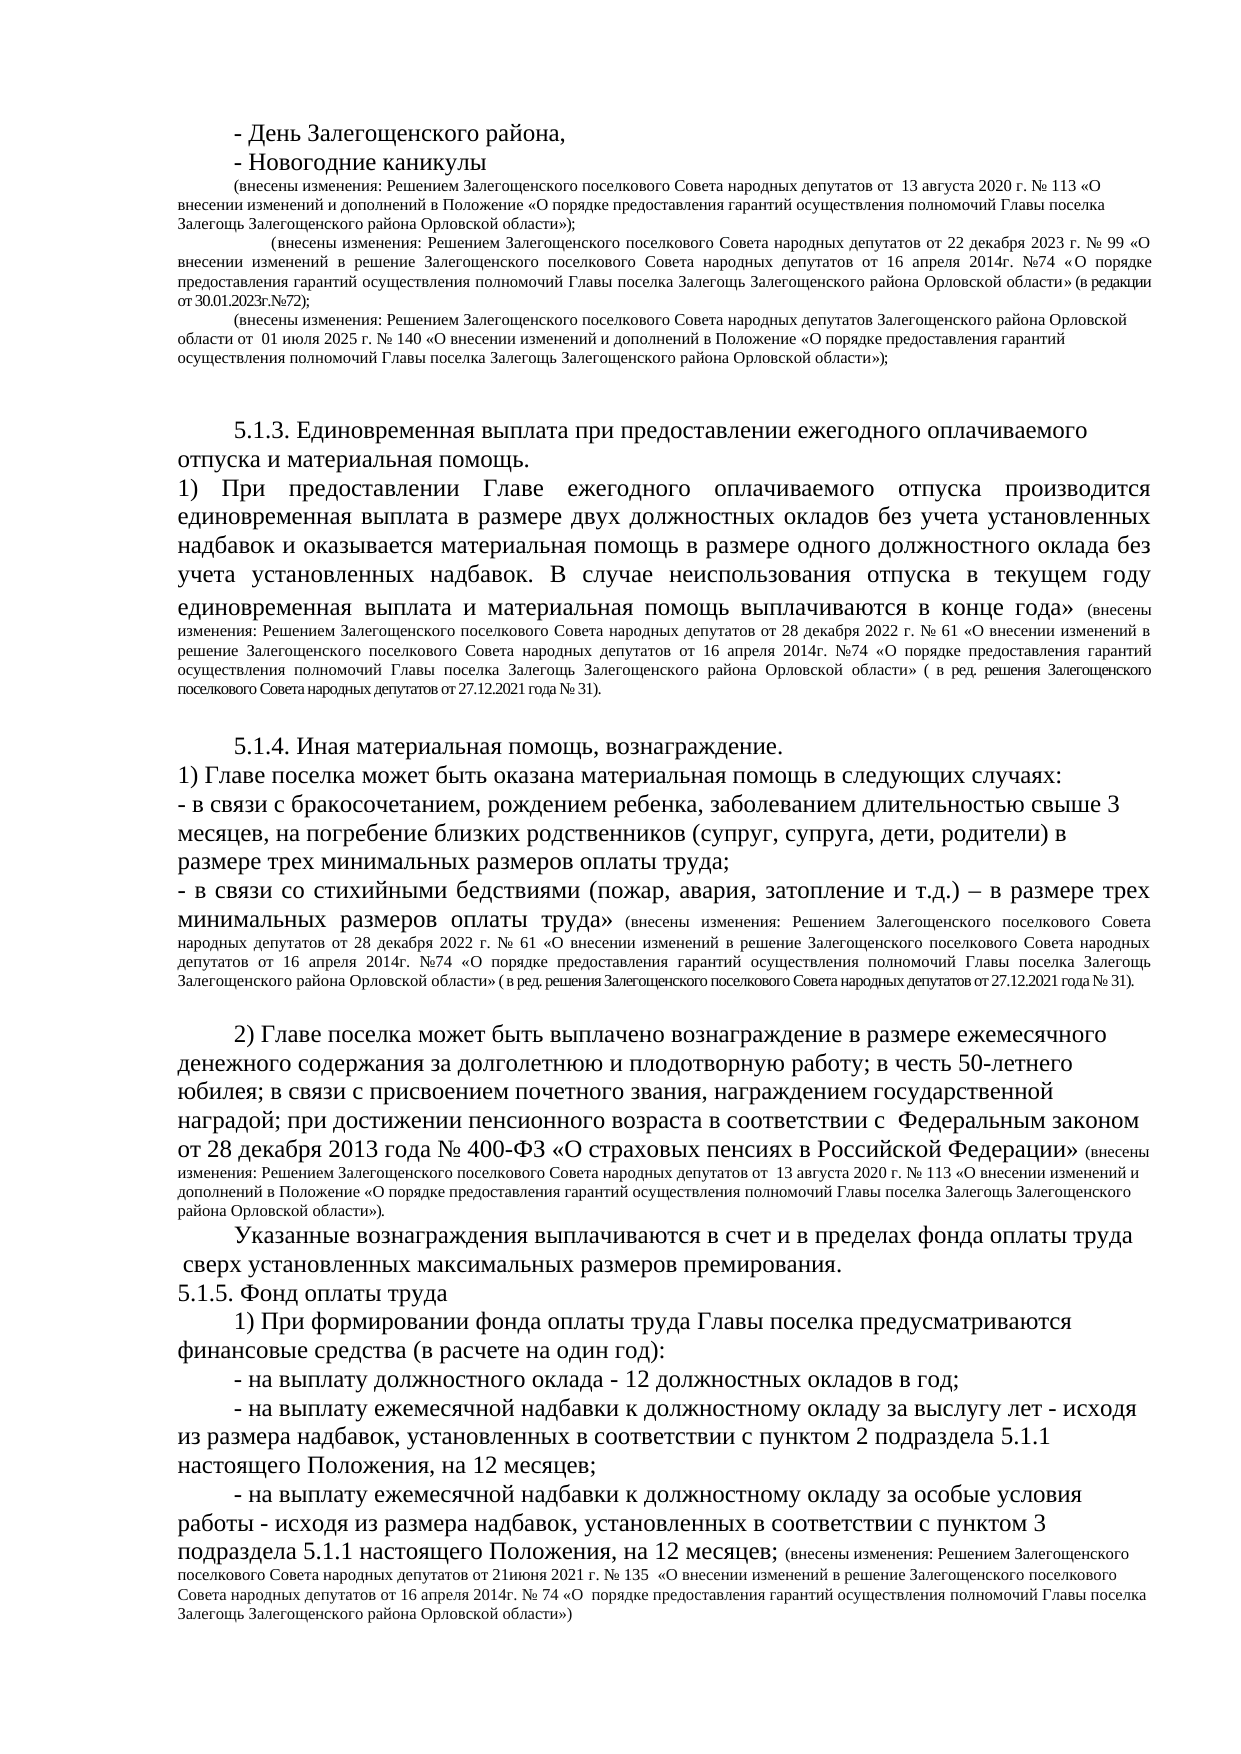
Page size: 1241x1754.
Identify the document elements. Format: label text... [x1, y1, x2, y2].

text 1) При формировании фонда оплаты труда Главы поселка предусматриваются финансовые средства (в расчете на один год): [177, 1306, 1152, 1364]
text - на выплату ежемесячной надбавки к должностному окладу за особые условия работы - исходя из размера надбавок, установленных в соответствии с пунктом 3 подраздела 5.1.1 настоящего Положения, на 12 месяцев; (внесены изменения: Решением Залегощенского поселкового Совета народных депутатов от 21июня . № 135 «О внесении изменений в решение Залегощенского поселкового Совета народных депутатов от 16 апреля 2014г. № 74 «О порядке предоставления гарантий осуществления полномочий Главы поселка Залегощь Залегощенского района Орловской области») [177, 1479, 1152, 1623]
text - в связи со стихийными бедствиями (пожар, авария, затопление и т.д.) – в размере трех минимальных размеров оплаты труда» (внесены изменения: Решением Залегощенского поселкового Совета народных депутатов от 28 декабря 2022 г. № 61 «О внесении изменений в решение Залегощенского поселкового Совета народных депутатов от 16 апреля 2014г. №74 «О порядке предоставления гарантий осуществления полномочий Главы поселка Залегощь Залегощенского района Орловской области» ( в ред. решения Залегощенского поселкового Совета народных депутатов от 27.12.2021 года № 31). [177, 875, 1152, 990]
text (внесены изменения: Решением Залегощенского поселкового Совета народных депутатов от 13 августа . № 113 «О внесении изменений и дополнений в Положение «О порядке предоставления гарантий осуществления полномочий Главы поселка Залегощь Залегощенского района Орловской области»); [177, 176, 1152, 233]
text - в связи с бракосочетанием, рождением ребенка, заболеванием длительностью свыше 3 месяцев, на погребение близких родственников (супруг, супруга, дети, родители) в размере трех минимальных размеров оплаты труда; [177, 789, 1152, 875]
text 2) Главе поселка может быть выплачено вознаграждение в размере ежемесячного денежного содержания за долголетнюю и плодотворную работу; в честь 50-летнего юбилея; в связи с присвоением почетного звания, награждением государственной наградой; при достижении пенсионного возраста в соответствии с Федеральным законом от 28 декабря 2013 года № 400-ФЗ «О страховых пенсиях в Российской Федерации» (внесены изменения: Решением Залегощенского поселкового Совета народных депутатов от 13 августа . № 113 «О внесении изменений и дополнений в Положение «О порядке предоставления гарантий осуществления полномочий Главы поселка Залегощь Залегощенского района Орловской области»). [177, 1019, 1152, 1220]
text Указанные вознаграждения выплачиваются в счет и в пределах фонда оплаты труда сверх установленных максимальных размеров премирования. [183, 1220, 1152, 1278]
text - на выплату должностного оклада - 12 должностных окладов в год; [177, 1364, 1152, 1393]
text - Новогодние каникулы [177, 147, 1152, 176]
text (внесены изменения: Решением Залегощенского поселкового Совета народных депутатов Залегощенского района Орловской области от 01 июля 2025 г. № 140 «О внесении изменений и дополнений в Положение «О порядке предоставления гарантий осуществления полномочий Главы поселка Залегощь Залегощенского района Орловской области»); [177, 310, 1152, 367]
text 5.1.4. Иная материальная помощь, вознаграждение. [177, 731, 1152, 760]
text 1) При предоставлении Главе ежегодного оплачиваемого отпуска производится единовременная выплата в размере двух должностных окладов без учета установленных надбавок и оказывается материальная помощь в размере одного должностного оклада без учета установленных надбавок. В случае неиспользования отпуска в текущем году единовременная выплата и материальная помощь выплачиваются в конце года» (внесены изменения: Решением Залегощенского поселкового Совета народных депутатов от 28 декабря 2022 г. № 61 «О внесении изменений в решение Залегощенского поселкового Совета народных депутатов от 16 апреля 2014г. №74 «О порядке предоставления гарантий осуществления полномочий Главы поселка Залегощь Залегощенского района Орловской области» ( в ред. решения Залегощенского поселкового Совета народных депутатов от 27.12.2021 года № 31). [177, 473, 1152, 698]
text - на выплату ежемесячной надбавки к должностному окладу за выслугу лет - исходя из размера надбавок, установленных в соответствии с пунктом 2 подраздела 5.1.1 настоящего Положения, на 12 месяцев; [177, 1393, 1152, 1479]
text 5.1.3. Единовременная выплата при предоставлении ежегодного оплачиваемого отпуска и материальная помощь. [177, 415, 1152, 473]
text 1) Главе поселка может быть оказана материальная помощь в следующих случаях: [177, 760, 1152, 789]
text - День Залегощенского района, [177, 118, 1152, 147]
text (внесены изменения: Решением Залегощенского поселкового Совета народных депутатов от 22 декабря 2023 г. № 99 «О внесении изменений в решение Залегощенского поселкового Совета народных депутатов от 16 апреля 2014г. №74 «О порядке предоставления гарантий осуществления полномочий Главы поселка Залегощь Залегощенского района Орловской области» (в редакции от 30.01.2023г.№72); [177, 233, 1152, 310]
text 5.1.5. Фонд оплаты труда [177, 1278, 1152, 1306]
